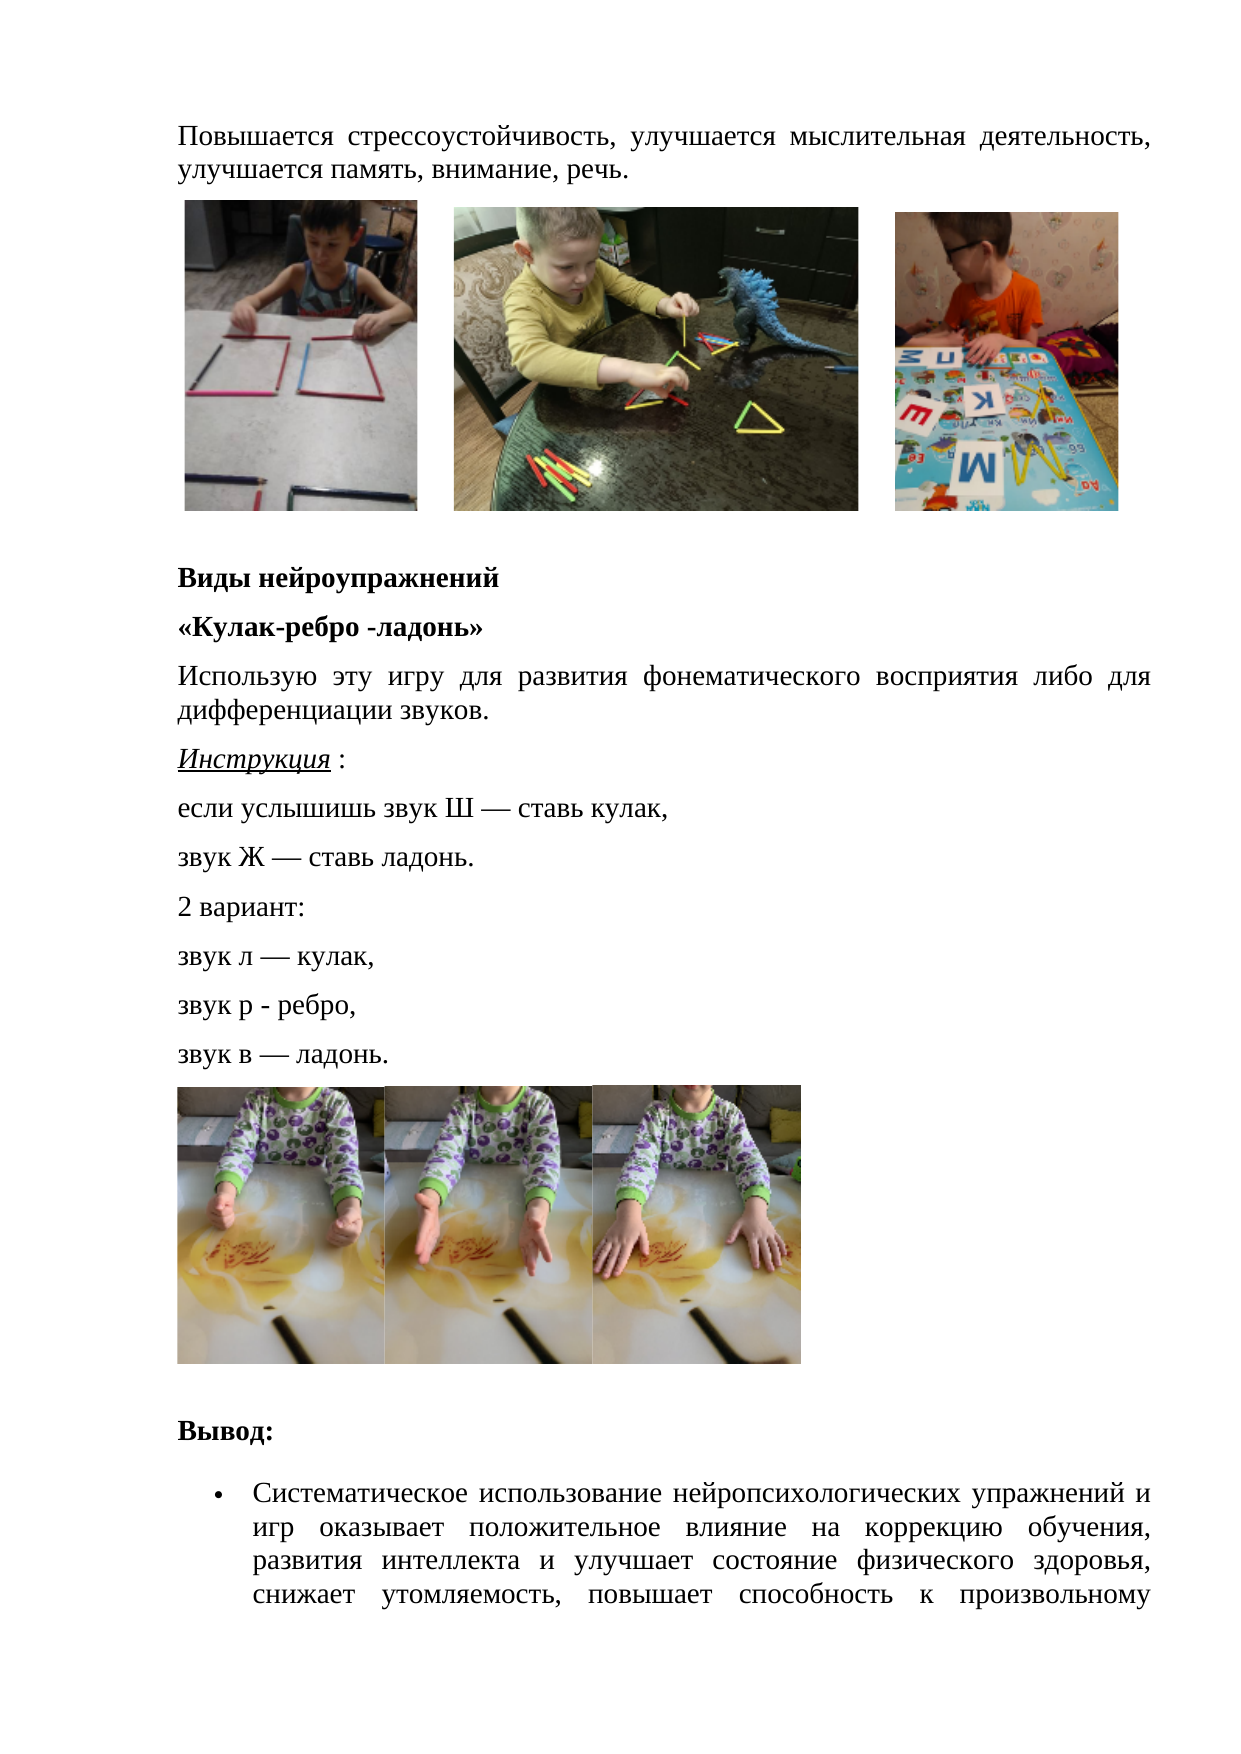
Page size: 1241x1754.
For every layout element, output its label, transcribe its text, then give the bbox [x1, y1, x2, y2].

picture [453, 207, 859, 511]
text «Кулак-ребро -ладонь» [177, 609, 1152, 643]
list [215, 1475, 1152, 1609]
text Инструкция : [177, 741, 1152, 775]
text звук л — кулак, [177, 938, 1152, 971]
text 2 вариант: [177, 889, 1152, 922]
text звук р - ребро, [177, 987, 1152, 1021]
text звук в — ладонь. [177, 1036, 1152, 1070]
picture [177, 1085, 801, 1364]
text Использую эту игру для развития фонематического восприятия либо для дифференциации звуков. [177, 658, 1152, 726]
text звук Ж — ставь ладонь. [177, 839, 1152, 873]
text если услышишь звук Ш — ставь кулак, [177, 790, 1152, 824]
picture [895, 212, 1119, 511]
text Виды нейроупражнений [177, 560, 1152, 594]
text Вывод: [177, 1413, 1152, 1446]
picture [184, 200, 418, 511]
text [177, 118, 1152, 185]
